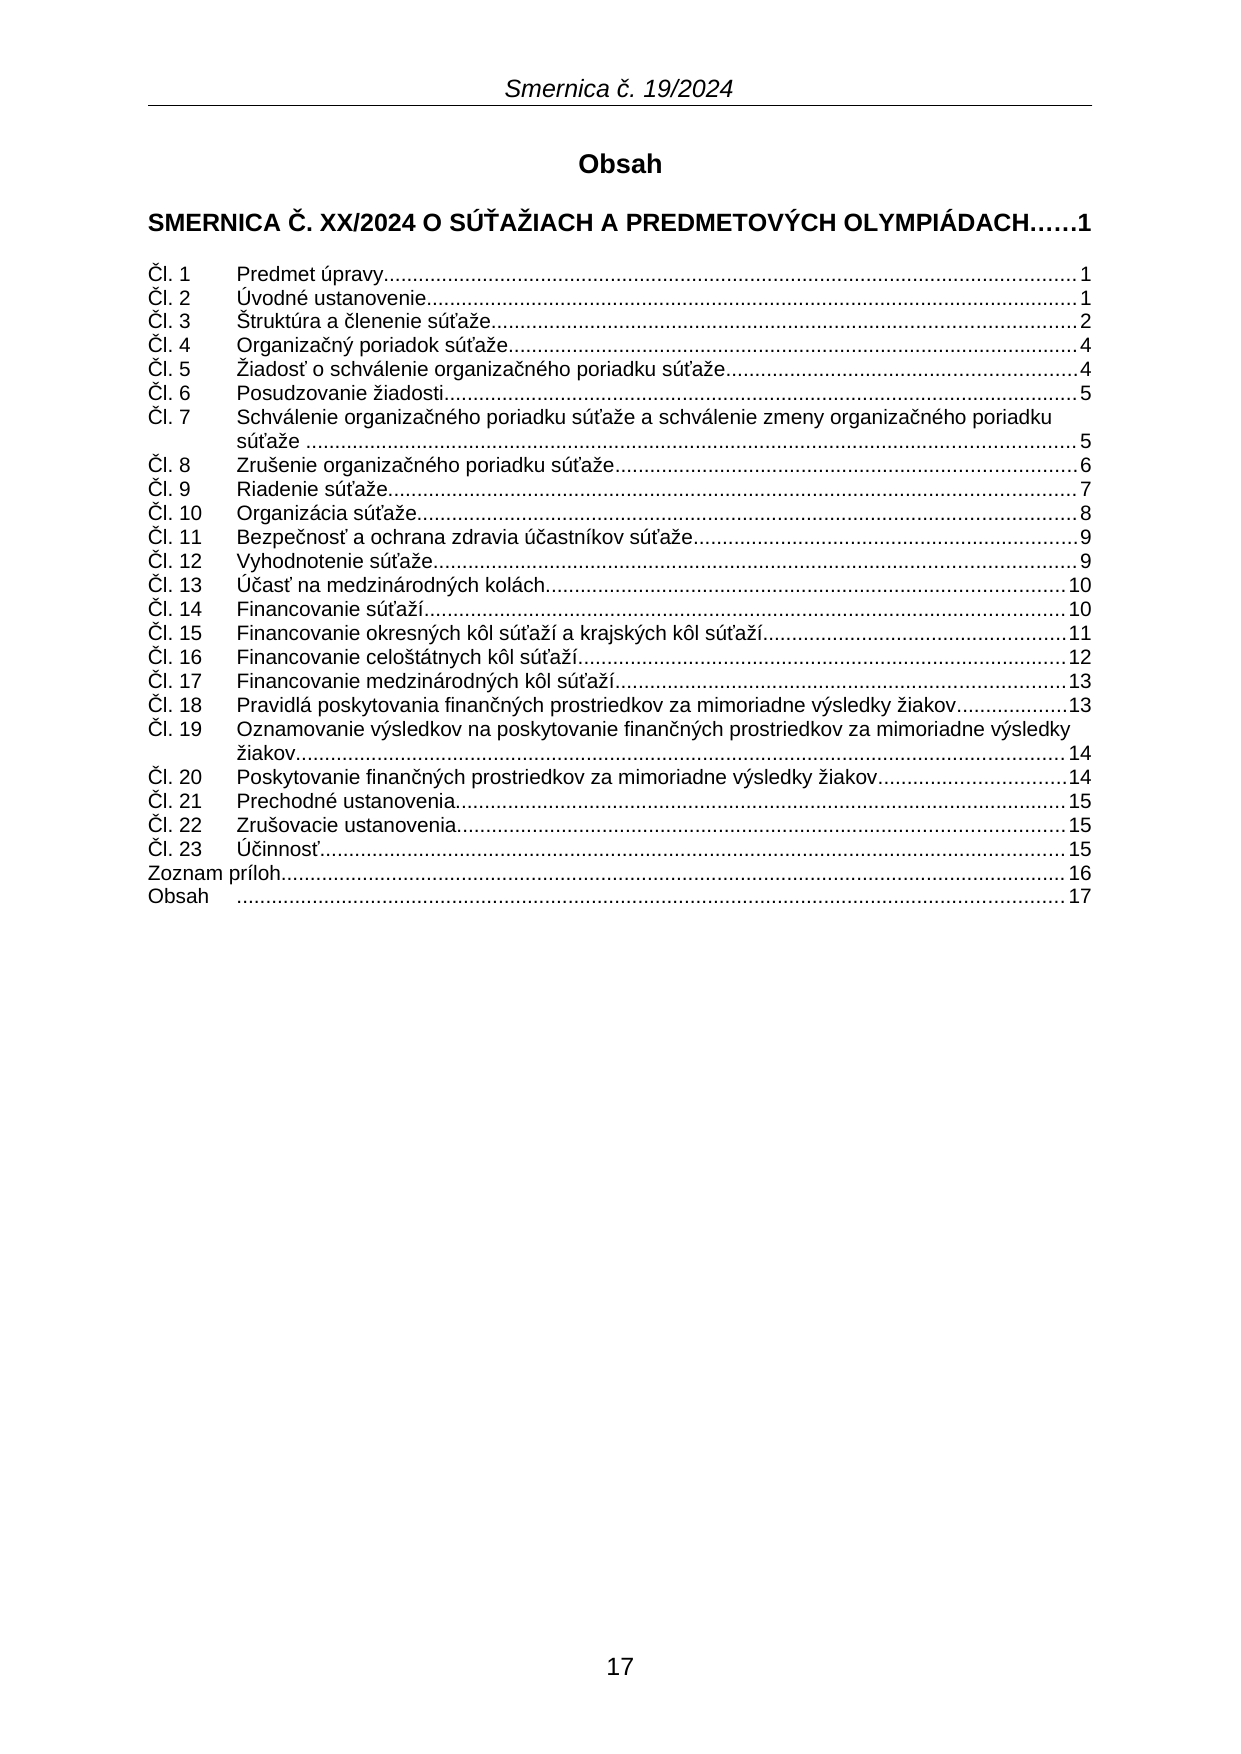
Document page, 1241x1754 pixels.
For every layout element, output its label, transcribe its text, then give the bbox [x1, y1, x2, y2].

text Čl. 6 Posudzovanie žiadosti 5 [148, 381, 1092, 405]
text Čl. 4 Organizačný poriadok súťaže 4 [148, 333, 1092, 357]
text Čl. 19 Oznamovanie výsledkov na poskytovanie finančných prostriedkov za mimoriadne výsledky žiakov 14 [148, 717, 1092, 764]
text Čl. 18 Pravidlá poskytovania finančných prostriedkov za mimoriadne výsledky žiakov 13 [148, 693, 1092, 717]
text Čl. 1 Predmet úpravy 1 [148, 261, 1092, 285]
text Čl. 3 Štruktúra a členenie súťaže 2 [148, 309, 1092, 333]
text Čl. 15 Financovanie okresných kôl súťaží a krajských kôl súťaží 11 [148, 621, 1092, 645]
text Čl. 17 Financovanie medzinárodných kôl súťaží 13 [148, 669, 1092, 693]
text Smernica č. xx/2024 o súťažiach a predmetových olympiádach 1 [148, 208, 1092, 236]
text Čl. 5 Žiadosť o schválenie organizačného poriadku súťaže 4 [148, 357, 1092, 381]
text Čl. 9 Riadenie súťaže 7 [148, 477, 1092, 501]
text Čl. 12 Vyhodnotenie súťaže 9 [148, 549, 1092, 573]
text Čl. 10 Organizácia súťaže 8 [148, 501, 1092, 525]
text Čl. 21 Prechodné ustanovenia 15 [148, 788, 1092, 812]
text Čl. 8 Zrušenie organizačného poriadku súťaže 6 [148, 453, 1092, 477]
text Obsah 17 [148, 884, 1092, 908]
text Čl. 23 Účinnosť 15 [148, 836, 1092, 860]
text Čl. 13 Účasť na medzinárodných kolách 10 [148, 573, 1092, 597]
text Čl. 14 Financovanie súťaží 10 [148, 597, 1092, 621]
text Čl. 2 Úvodné ustanovenie 1 [148, 285, 1092, 309]
text Čl. 22 Zrušovacie ustanovenia 15 [148, 812, 1092, 836]
text Čl. 7 Schválenie organizačného poriadku súťaže a schválenie zmeny organizačného poriadku súťaže 5 [148, 405, 1092, 453]
text Čl. 20 Poskytovanie finančných prostriedkov za mimoriadne výsledky žiakov 14 [148, 764, 1092, 788]
text Čl. 16 Financovanie celoštátnych kôl súťaží 12 [148, 645, 1092, 669]
text Zoznam príloh 16 [148, 860, 1092, 884]
subtitle Obsah [148, 148, 1092, 179]
text Čl. 11 Bezpečnosť a ochrana zdravia účastníkov súťaže 9 [148, 525, 1092, 549]
